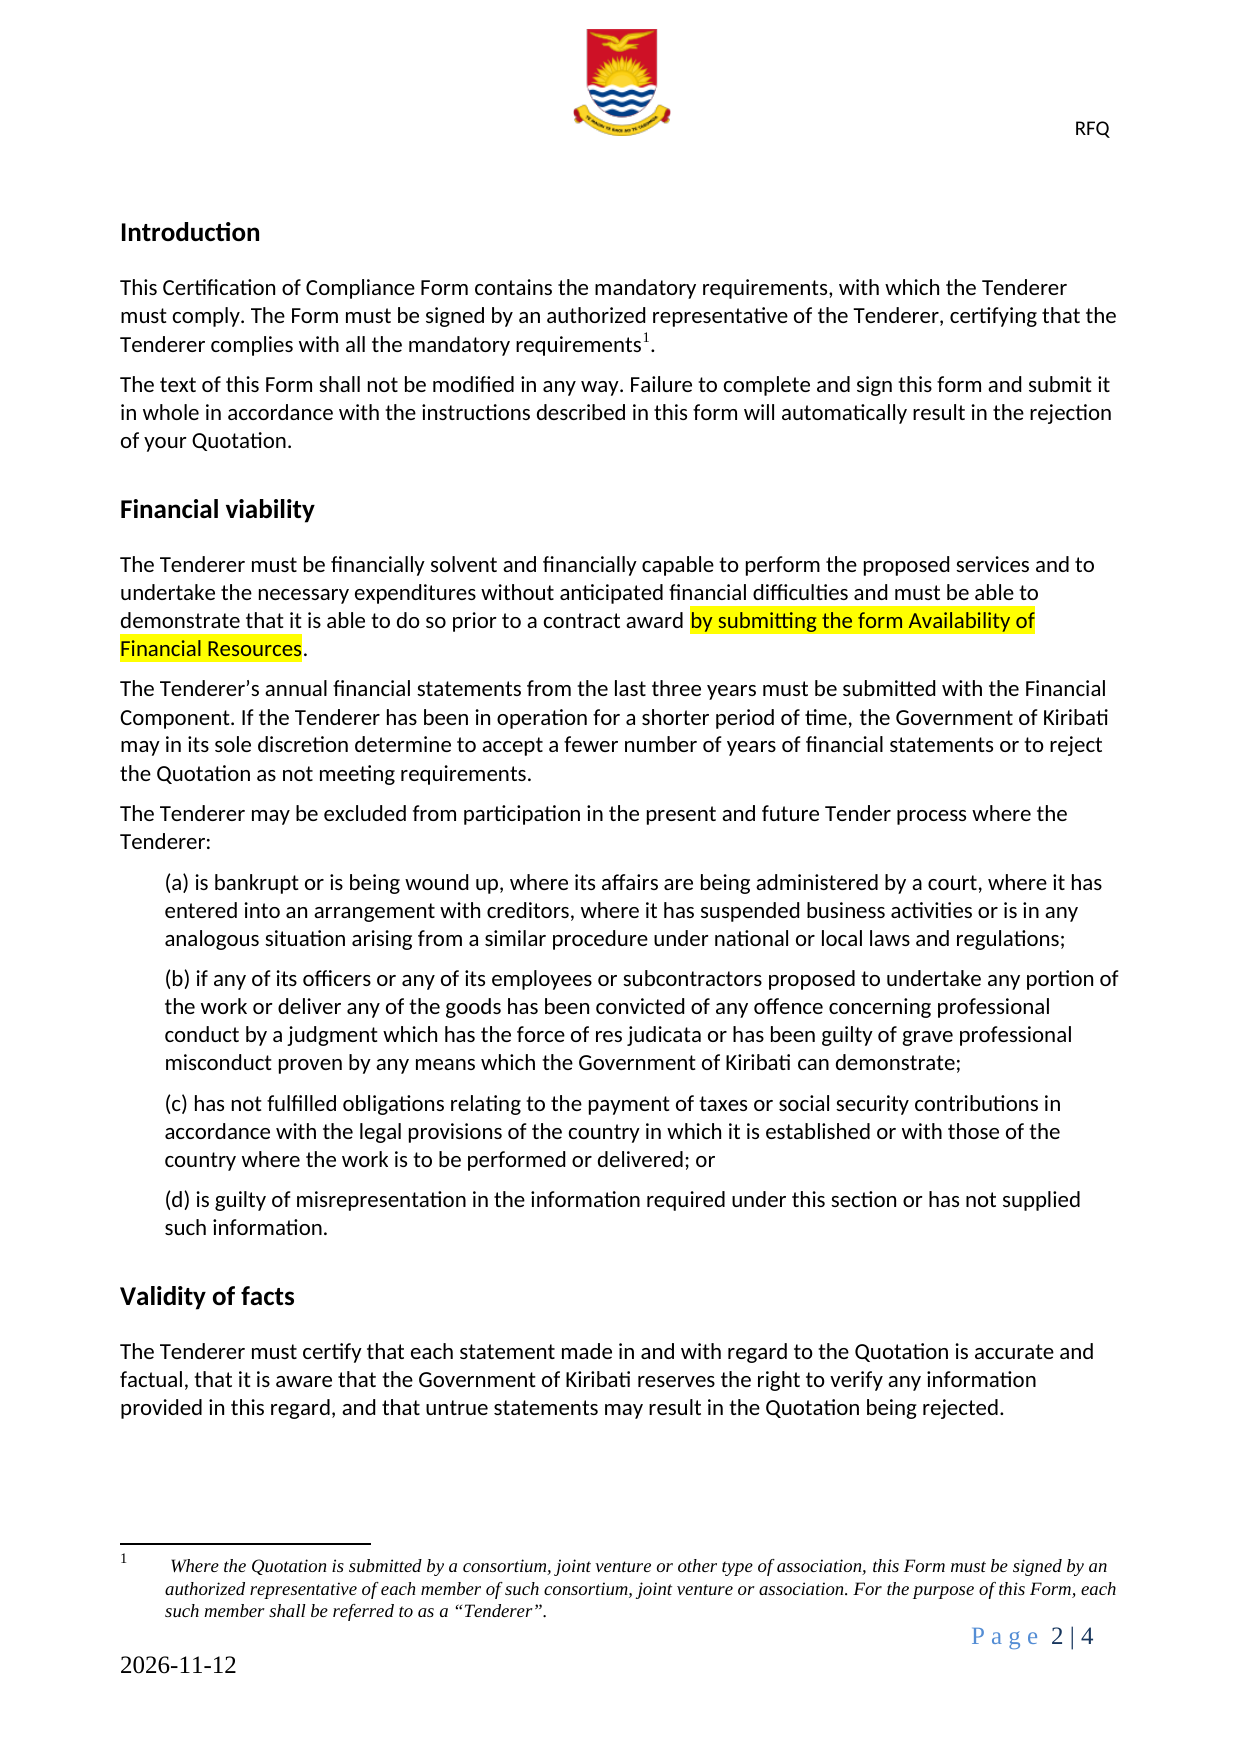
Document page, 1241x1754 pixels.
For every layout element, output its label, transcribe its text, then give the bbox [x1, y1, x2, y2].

text The Tenderer’s annual financial statements from the last three years must be submitted with the Financial Component. If the Tenderer has been in operation for a shorter period of time, the Government of Kiribati may in its sole discretion determine to accept a fewer number of years of financial statements or to reject the Quotation as not meeting requirements. [120, 674, 1120, 787]
text The Tenderer must be financially solvent and financially capable to perform the proposed services and to undertake the necessary expenditures without anticipated financial difficulties and must be able to demonstrate that it is able to do so prior to a contract award by submitting the form Availability of Financial Resources. [120, 550, 1120, 662]
text This Certification of Compliance Form contains the mandatory requirements, with which the Tenderer must comply. The Form must be signed by an authorized representative of the Tenderer, certifying that the Tenderer complies with all the mandatory requirements. [120, 273, 1120, 358]
text (c) has not fulfilled obligations relating to the payment of taxes or social security contributions in accordance with the legal provisions of the country in which it is established or with those of the country where the work is to be performed or delivered; or [164, 1089, 1120, 1173]
subtitle Financial viability [120, 492, 1120, 525]
text The text of this Form shall not be modified in any way. Failure to complete and sign this form and submit it in whole in accordance with the instructions described in this form will automatically result in the rejection of your Quotation. [120, 370, 1120, 454]
text (b) if any of its officers or any of its employees or subcontractors proposed to undertake any portion of the work or deliver any of the goods has been convicted of any offence concerning professional conduct by a judgment which has the force of res judicata or has been guilty of grave professional misconduct proven by any means which the Government of Kiribati can demonstrate; [164, 964, 1120, 1076]
subtitle Validity of facts [120, 1279, 1120, 1312]
text (d) is guilty of misrepresentation in the information required under this section or has not supplied such information. [164, 1185, 1120, 1241]
picture [573, 29, 671, 136]
text (a) is bankrupt or is being wound up, where its affairs are being administered by a court, where it has entered into an arrangement with creditors, where it has suspended business activities or is in any analogous situation arising from a similar procedure under national or local laws and regulations; [164, 868, 1120, 952]
subtitle Introduction [120, 215, 1120, 248]
text The Tenderer must certify that each statement made in and with regard to the Quotation is accurate and factual, that it is aware that the Government of Kiribati reserves the right to verify any information provided in this regard, and that untrue statements may result in the Quotation being rejected. [120, 1337, 1120, 1421]
text The Tenderer may be excluded from participation in the present and future Tender process where the Tenderer: [120, 799, 1120, 855]
